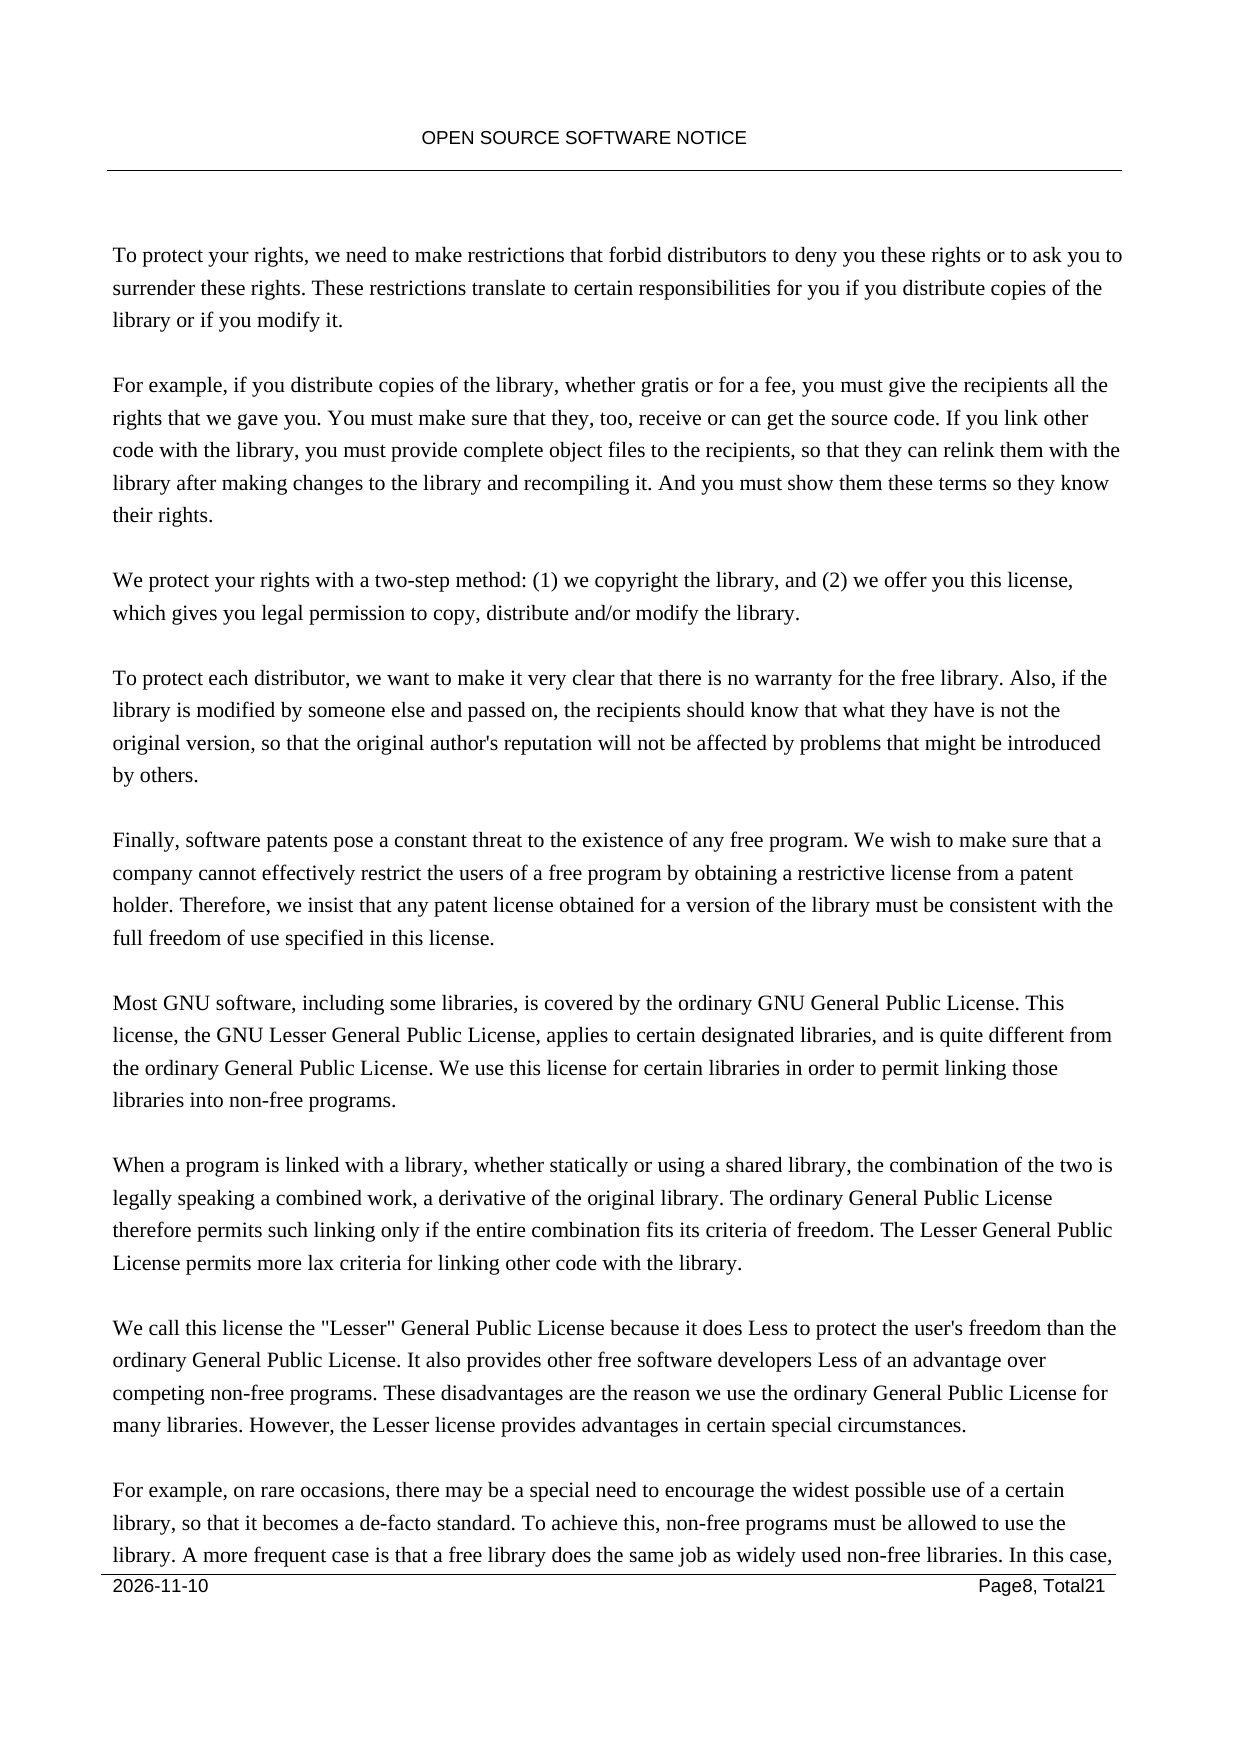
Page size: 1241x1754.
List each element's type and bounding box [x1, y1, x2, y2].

text [112, 206, 1128, 1571]
